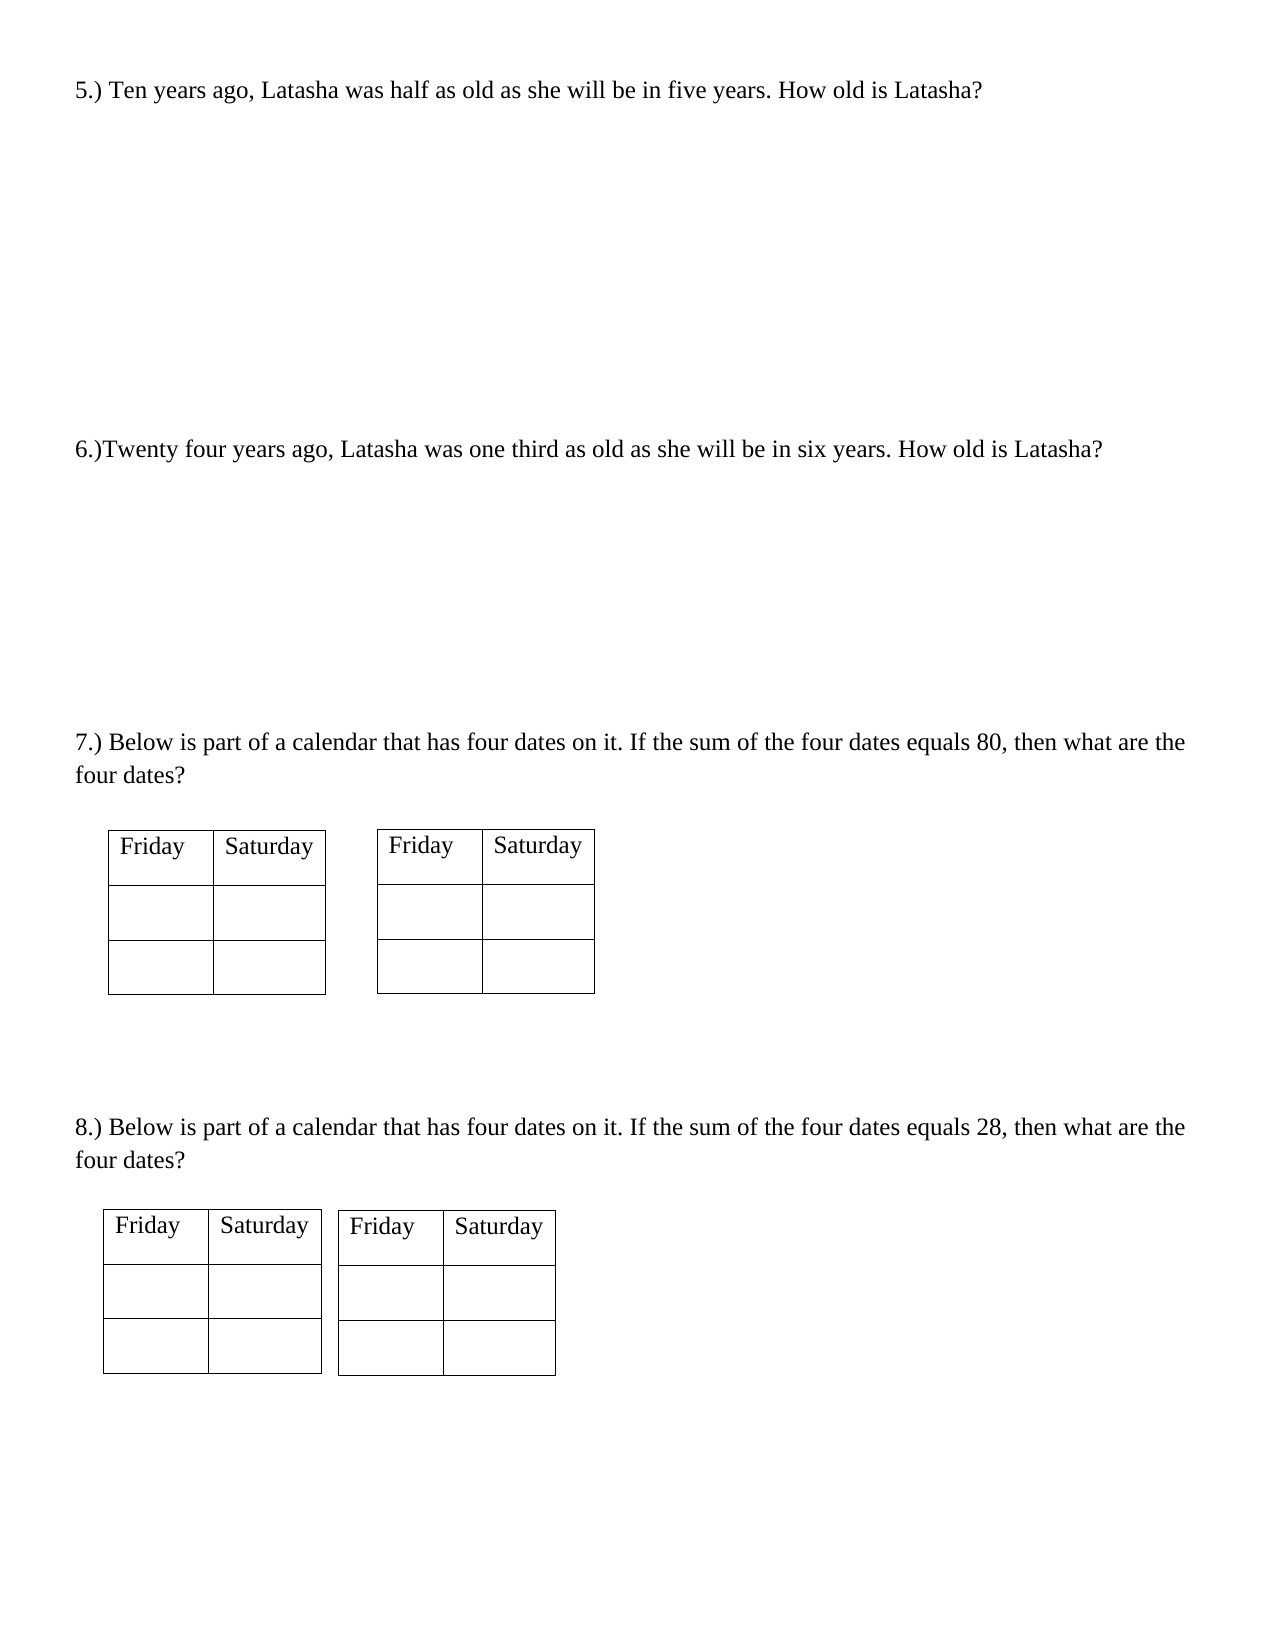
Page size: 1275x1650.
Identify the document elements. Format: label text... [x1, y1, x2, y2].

table_header Friday [109, 831, 213, 884]
table_cell [109, 886, 213, 939]
table_cell [104, 1319, 208, 1373]
table_header Saturday [444, 1211, 555, 1265]
table_header Friday [104, 1210, 208, 1263]
table_cell [109, 941, 213, 994]
table_cell [378, 885, 482, 938]
table_cell [378, 940, 482, 993]
table_header Friday [339, 1211, 443, 1265]
table_cell [214, 941, 325, 994]
text 6.)Twenty four years ago, Latasha was one third as old as she will be in six years. How old is Latasha? [75, 434, 1200, 463]
table_header Saturday [214, 831, 325, 884]
table_cell [483, 940, 594, 993]
table_cell [444, 1266, 555, 1320]
table_cell [483, 885, 594, 938]
table_header Saturday [483, 830, 594, 883]
table_header Saturday [209, 1210, 321, 1263]
table_cell [444, 1321, 555, 1375]
table_cell [104, 1265, 208, 1318]
table_header Friday [378, 830, 482, 883]
table_cell [339, 1266, 443, 1320]
text 8.) Below is part of a calendar that has four dates on it. If the sum of the four dates equals 28, then what are the four dates? [75, 1112, 1200, 1174]
text 5.) Ten years ago, Latasha was half as old as she will be in five years. How old is Latasha? [75, 75, 1200, 104]
table_cell [214, 886, 325, 939]
table_cell [209, 1265, 321, 1318]
text 7.) Below is part of a calendar that has four dates on it. If the sum of the four dates equals 80, then what are the four dates? [75, 727, 1200, 789]
table_cell [209, 1319, 321, 1373]
table_cell [339, 1321, 443, 1375]
